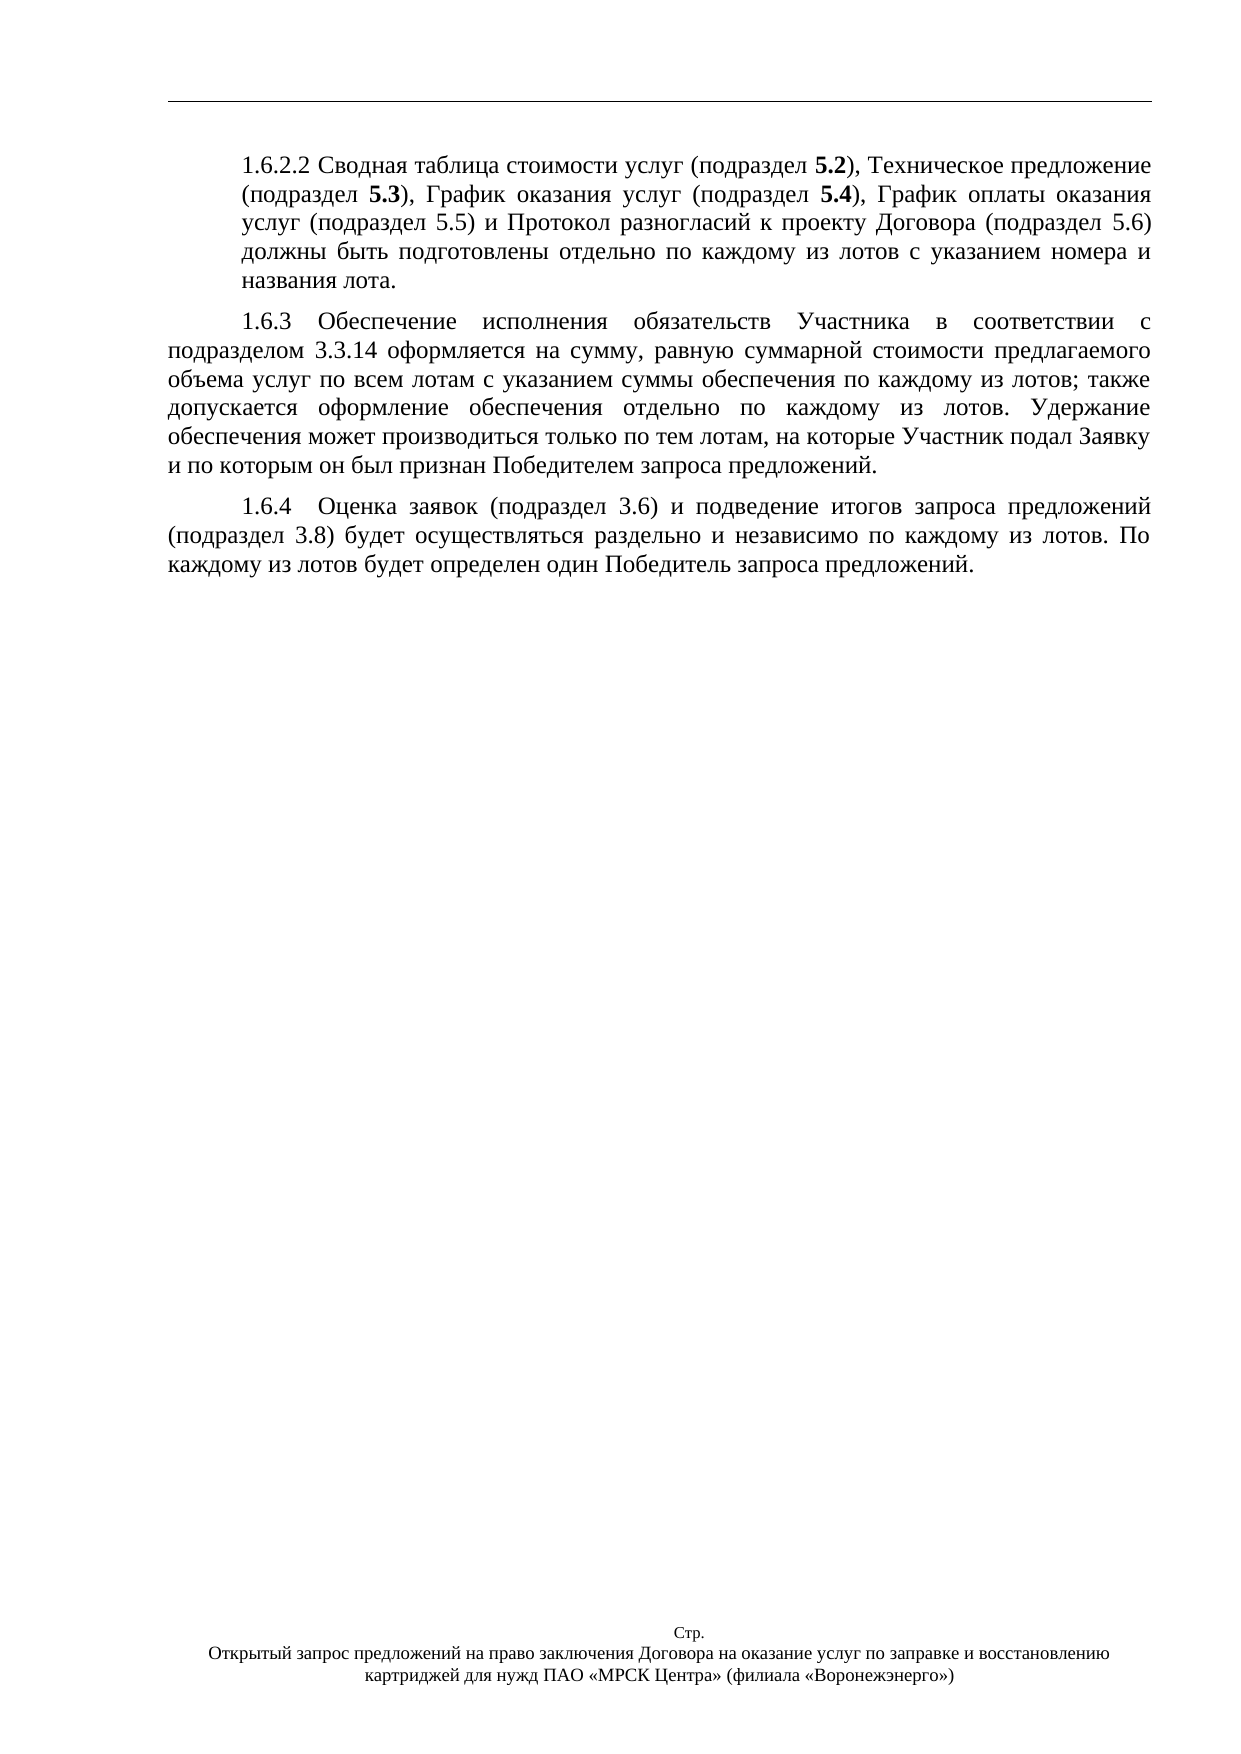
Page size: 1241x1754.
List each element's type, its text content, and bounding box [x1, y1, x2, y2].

subtitle Оценка заявок (подраздел 3.6) и подведение итогов запроса предложений (подраздел 3.8) будет осуществляться раздельно и независимо по каждому из лотов. По каждому из лотов будет определен один Победитель запроса предложений. [168, 491, 1152, 577]
subtitle Сводная таблица стоимости услуг (подраздел 5.2), Техническое предложение (подраздел 5.3), График оказания услуг (подраздел 5.4), График оплаты оказания услуг (подраздел 5.5) и Протокол разногласий к проекту Договора (подраздел 5.6) должны быть подготовлены отдельно по каждому из лотов с указанием номера и названия лота. [241, 150, 1152, 294]
subtitle Обеспечение исполнения обязательств Участника в соответствии с подразделом 3.3.14 оформляется на сумму, равную суммарной стоимости предлагаемого объема услуг по всем лотам с указанием суммы обеспечения по каждому из лотов; также допускается оформление обеспечения отдельно по каждому из лотов. Удержание обеспечения может производиться только по тем лотам, на которые Участник подал Заявку и по которым он был признан Победителем запроса предложений. [168, 306, 1152, 479]
